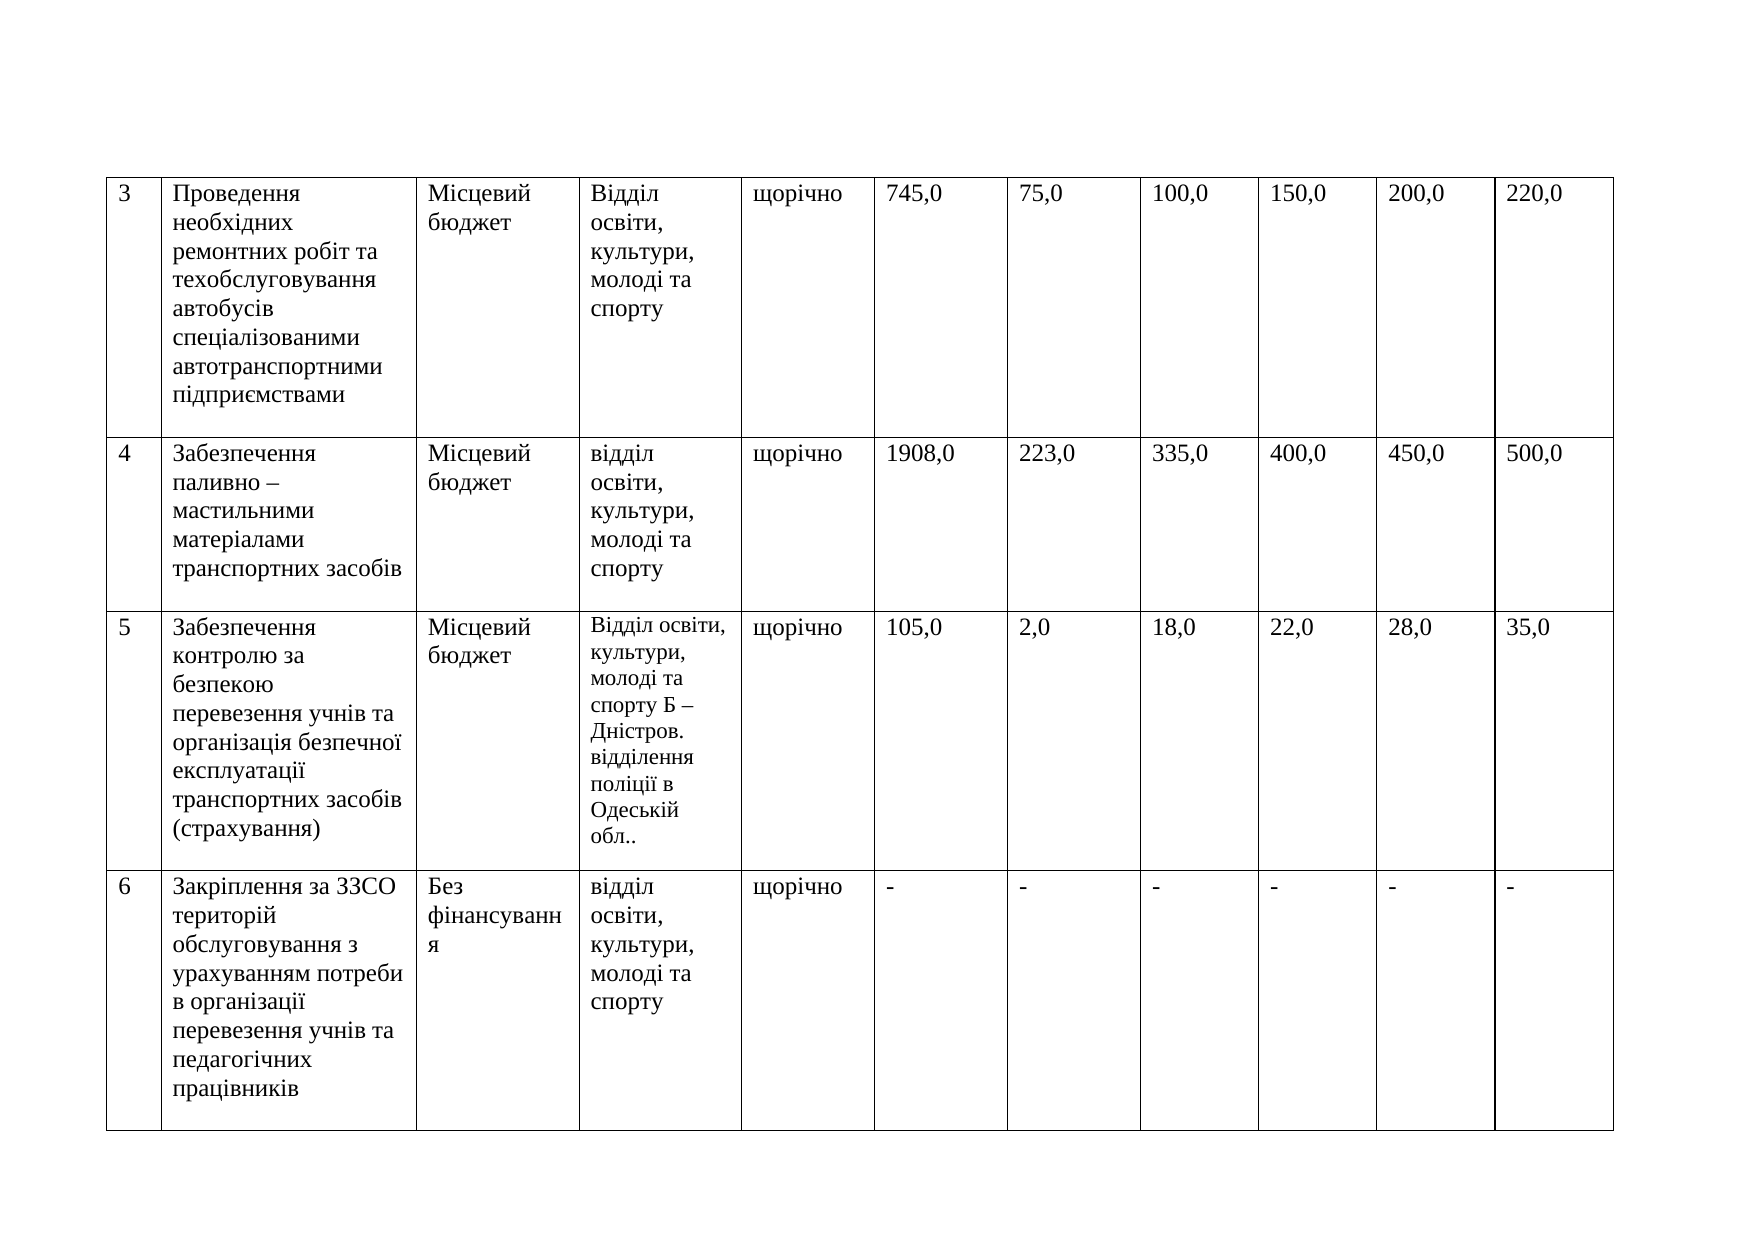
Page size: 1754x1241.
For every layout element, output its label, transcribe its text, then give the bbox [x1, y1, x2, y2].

table_cell Місцевий бюджет [417, 612, 579, 870]
table_cell 35,0 [1496, 612, 1613, 870]
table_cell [580, 178, 741, 437]
table_cell 1908,0 [875, 438, 1007, 611]
table_cell 3 [107, 178, 161, 437]
table_cell 335,0 [1141, 438, 1258, 611]
table_cell - [1259, 871, 1376, 1130]
table_cell 4 [107, 438, 161, 611]
table_cell 223,0 [1008, 438, 1140, 611]
table_cell Місцевий бюджет [417, 438, 579, 611]
table_cell 105,0 [875, 612, 1007, 870]
table_cell 450,0 [1377, 438, 1494, 611]
table_cell 500,0 [1496, 438, 1613, 611]
table_cell 28,0 [1377, 612, 1494, 870]
table_cell Закріплення за ЗЗСО територій обслуговування з урахуванням потреби в організації перевезення учнів та педагогічних працівників [162, 871, 416, 1130]
table_cell 220,0 [1496, 178, 1613, 437]
table_cell - [1141, 871, 1258, 1130]
table_cell 18,0 [1141, 612, 1258, 870]
table_cell щорічно [742, 871, 874, 1130]
table_cell - [1496, 871, 1613, 1130]
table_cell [580, 871, 741, 1130]
table_cell 400,0 [1259, 438, 1376, 611]
table_cell Забезпечення паливно – мастильними матеріалами транспортних засобів [162, 438, 416, 611]
table_cell Проведення необхідних ремонтних робіт та техобслуговування автобусів спеціалізованими автотранспортними підприємствами [162, 178, 416, 437]
table_cell 75,0 [1008, 178, 1140, 437]
table_cell 200,0 [1377, 178, 1494, 437]
table_cell - [875, 871, 1007, 1130]
table_cell 5 [107, 612, 161, 870]
table_cell відділ освіти, культури, молоді та спорту [580, 438, 741, 611]
table_cell - [1008, 871, 1140, 1130]
table_cell Місцевий бюджет [417, 178, 579, 437]
table_cell 2,0 [1008, 612, 1140, 870]
table_cell щорічно [742, 612, 874, 870]
table_cell Без фінансування [417, 871, 579, 1130]
table_cell 100,0 [1141, 178, 1258, 437]
table_cell - [1377, 871, 1494, 1130]
table_cell 22,0 [1259, 612, 1376, 870]
table_cell Забезпечення контролю за безпекою перевезення учнів та організація безпечної експлуатації транспортних засобів (страхування) [162, 612, 416, 870]
table_cell щорічно [742, 438, 874, 611]
table_cell 6 [107, 871, 161, 1130]
table_cell 745,0 [875, 178, 1007, 437]
table_cell щорічно [742, 178, 874, 437]
table_cell Відділ освіти, культури, молоді та спорту Б – Дністров. відділення поліції в Одеській обл.. [580, 612, 741, 870]
table_cell 150,0 [1259, 178, 1376, 437]
